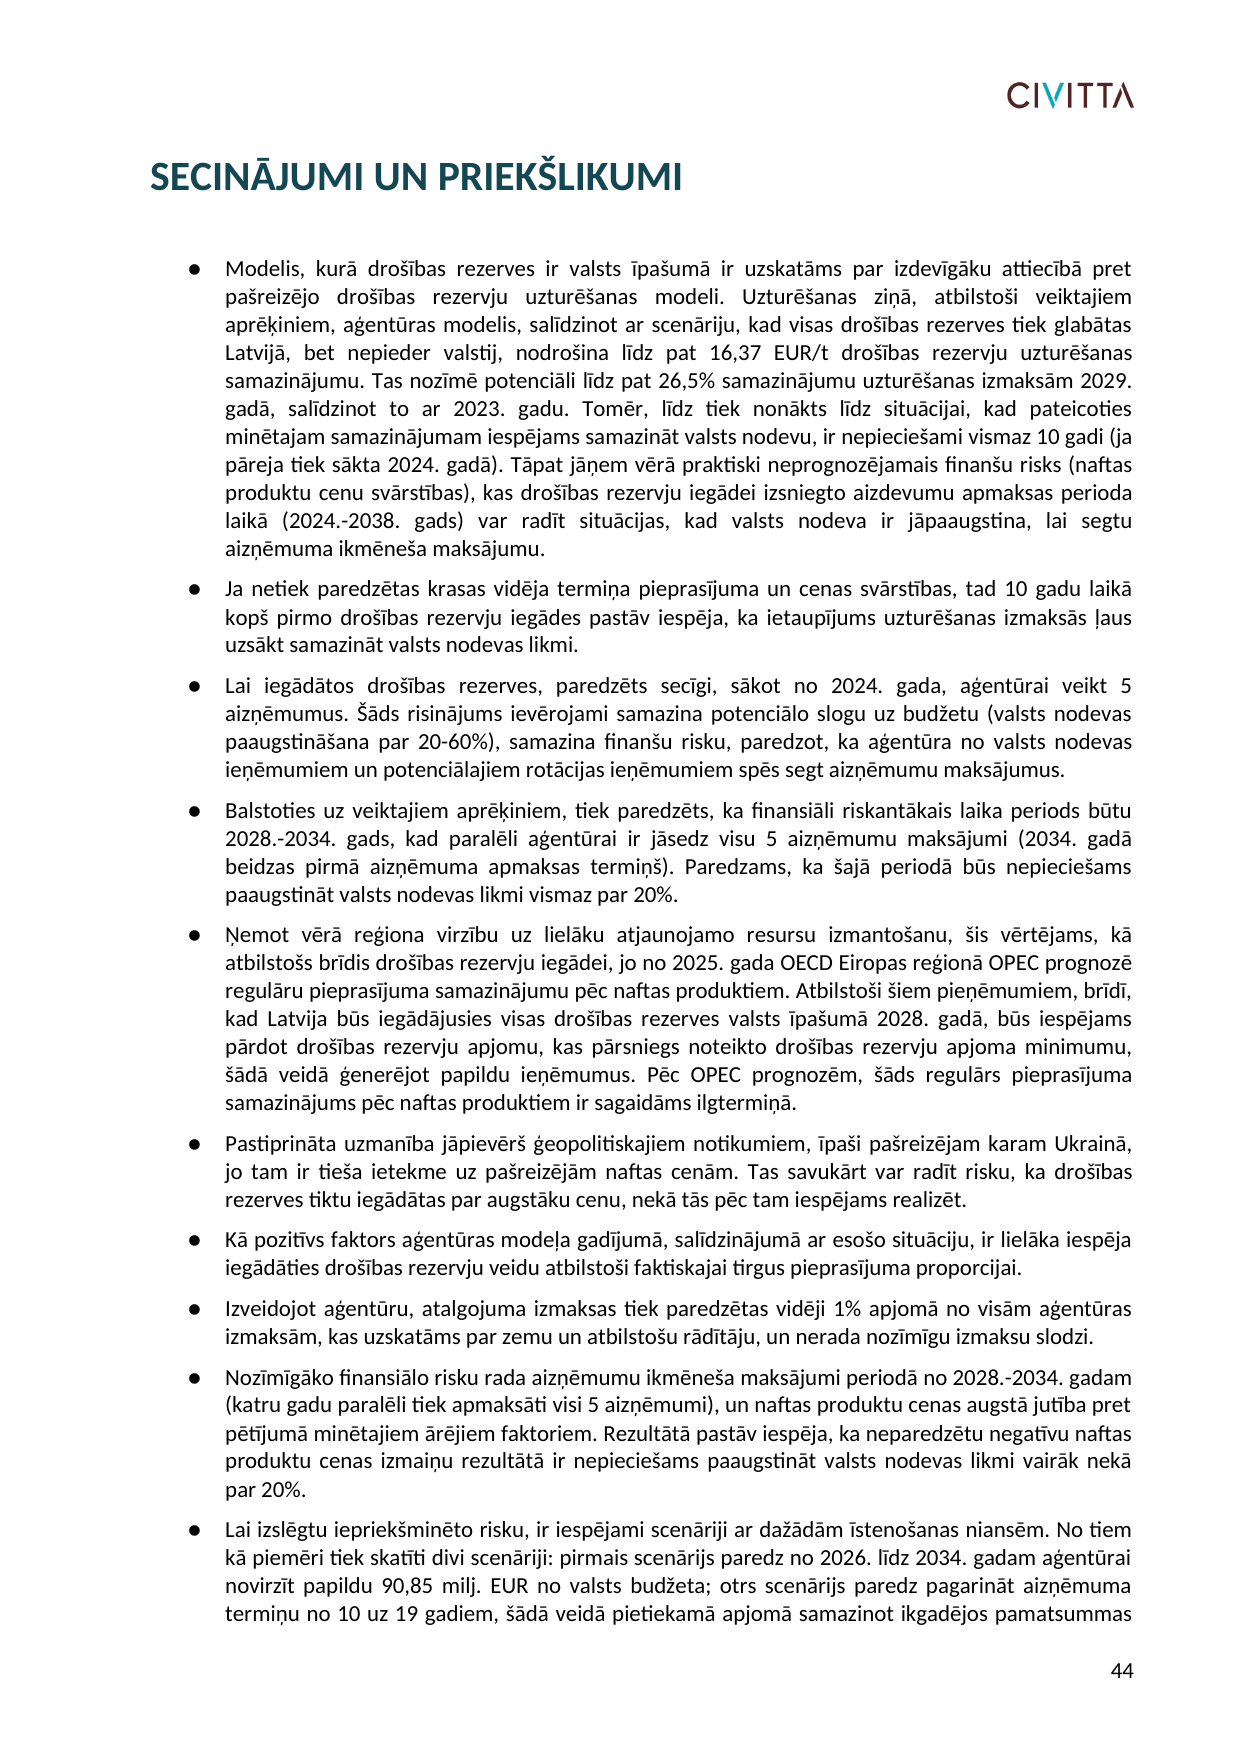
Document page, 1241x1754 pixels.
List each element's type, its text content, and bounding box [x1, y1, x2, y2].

list Nozīmīgāko finansiālo risku rada aizņēmumu ikmēneša maksājumi periodā no 2028.-2034. gadam (katru gadu paralēli tiek apmaksāti visi 5 aizņēmumi), un naftas produktu cenas augstā jutība pret pētījumā minētajiem ārējiem faktoriem. Rezultātā pastāv iespēja, ka neparedzētu negatīvu naftas produktu cenas izmaiņu rezultātā ir nepieciešams paaugstināt valsts nodevas likmi vairāk nekā par 20%. [187, 1363, 1134, 1503]
list Ņemot vērā reģiona virzību uz lielāku atjaunojamo resursu izmantošanu, šis vērtējams, kā atbilstošs brīdis drošības rezervju iegādei, jo no 2025. gada OECD Eiropas reģionā OPEC prognozē regulāru pieprasījuma samazinājumu pēc naftas produktiem. Atbilstoši šiem pieņēmumiem, brīdī, kad Latvija būs iegādājusies visas drošības rezerves valsts īpašumā 2028. gadā, būs iespējams pārdot drošības rezervju apjomu, kas pārsniegs noteikto drošības rezervju apjoma minimumu, šādā veidā ģenerējot papildu ieņēmumus. Pēc OPEC prognozēm, šāds regulārs pieprasījuma samazinājums pēc naftas produktiem ir sagaidāms ilgtermiņā. [187, 920, 1134, 1116]
text SECINĀJUMI UN PRIEKŠLIKUMI [150, 150, 1134, 201]
list Izveidojot aģentūru, atalgojuma izmaksas tiek paredzētas vidēji 1% apjomā no visām aģentūras izmaksām, kas uzskatāms par zemu un atbilstošu rādītāju, un nerada nozīmīgu izmaksu slodzi. [187, 1294, 1134, 1350]
list Lai iegādātos drošības rezerves, paredzēts secīgi, sākot no 2024. gada, aģentūrai veikt 5 aizņēmumus. Šāds risinājums ievērojami samazina potenciālo slogu uz budžetu (valsts nodevas paaugstināšana par 20-60%), samazina finanšu risku, paredzot, ka aģentūra no valsts nodevas ieņēmumiem un potenciālajiem rotācijas ieņēmumiem spēs segt aizņēmumu maksājumus. [187, 671, 1134, 783]
list Kā pozitīvs faktors aģentūras modeļa gadījumā, salīdzinājumā ar esošo situāciju, ir lielāka iespēja iegādāties drošības rezervju veidu atbilstoši faktiskajai tirgus pieprasījuma proporcijai. [187, 1226, 1134, 1282]
list Balstoties uz veiktajiem aprēķiniem, tiek paredzēts, ka finansiāli riskantākais laika periods būtu 2028.-2034. gads, kad paralēli aģentūrai ir jāsedz visu 5 aizņēmumu maksājumi (2034. gadā beidzas pirmā aizņēmuma apmaksas termiņš). Paredzams, ka šajā periodā būs nepieciešams paaugstināt valsts nodevas likmi vismaz par 20%. [187, 796, 1134, 908]
list Ja netiek paredzētas krasas vidēja termiņa pieprasījuma un cenas svārstības, tad 10 gadu laikā kopš pirmo drošības rezervju iegādes pastāv iespēja, ka ietaupījums uzturēšanas izmaksās ļaus uzsākt samazināt valsts nodevas likmi. [187, 574, 1134, 659]
list Modelis, kurā drošības rezerves ir valsts īpašumā ir uzskatāms par izdevīgāku attiecībā pret pašreizējo drošības rezervju uzturēšanas modeli. Uzturēšanas ziņā, atbilstoši veiktajiem aprēķiniem, aģentūras modelis, salīdzinot ar scenāriju, kad visas drošības rezerves tiek glabātas Latvijā, bet nepieder valstij, nodrošina līdz pat 16,37 EUR/t drošības rezervju uzturēšanas samazinājumu. Tas nozīmē potenciāli līdz pat 26,5% samazinājumu uzturēšanas izmaksām 2029. gadā, salīdzinot to ar 2023. gadu. Tomēr, līdz tiek nonākts līdz situācijai, kad pateicoties minētajam samazinājumam iespējams samazināt valsts nodevu, ir nepieciešami vismaz 10 gadi (ja pāreja tiek sākta 2024. gadā). Tāpat jāņem vērā praktiski neprognozējamais finanšu risks (naftas produktu cenu svārstības), kas drošības rezervju iegādei izsniegto aizdevumu apmaksas perioda laikā (2024.-2038. gads) var radīt situācijas, kad valsts nodeva ir jāpaaugstina, lai segtu aizņēmuma ikmēneša maksājumu. [187, 254, 1134, 562]
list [187, 1515, 1134, 1627]
picture [1007, 82, 1134, 109]
list Pastiprināta uzmanība jāpievērš ģeopolitiskajiem notikumiem, īpaši pašreizējam karam Ukrainā, jo tam ir tieša ietekme uz pašreizējām naftas cenām. Tas savukārt var radīt risku, ka drošības rezerves tiktu iegādātas par augstāku cenu, nekā tās pēc tam iespējams realizēt. [187, 1129, 1134, 1213]
